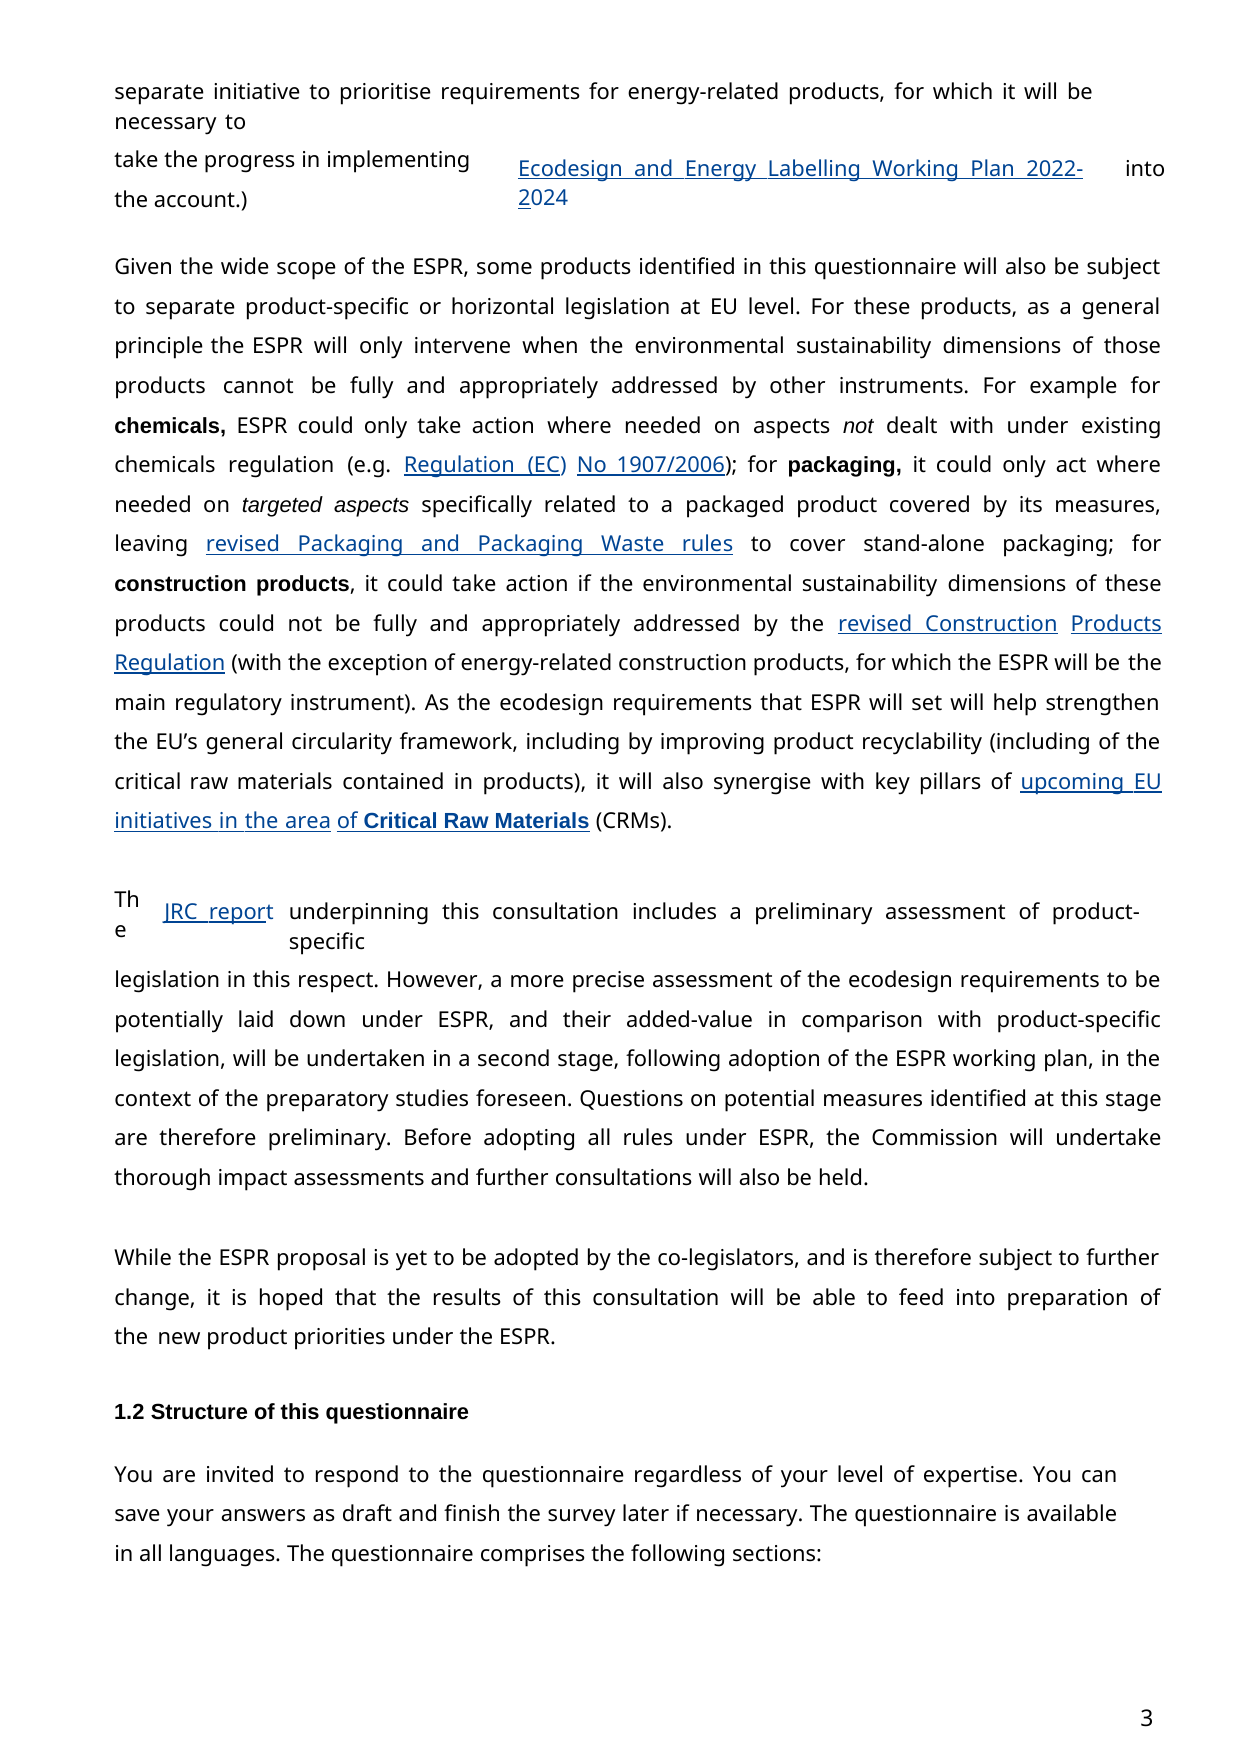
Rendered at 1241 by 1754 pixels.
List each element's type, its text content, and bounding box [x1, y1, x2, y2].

text Ecodesign and Energy Labelling Working Plan 2022-2024 [518, 153, 1114, 212]
text While the ESPR proposal is yet to be adopted by the co-legislators, and is therefore subject to further change, it is hoped that the results of this consultation will be able to feed into preparation of the new product priorities under the ESPR. [114, 1242, 1162, 1351]
text into [1125, 153, 1180, 182]
text take the progress in implementing the account.) [114, 144, 507, 213]
subtitle Structure of this questionnaire [114, 1399, 1180, 1424]
text underpinning this consultation includes a preliminary assessment of product-specific [289, 896, 1180, 956]
text separate initiative to prioritise requirements for energy-related products, for which it will be necessary to [114, 76, 1180, 136]
text You are invited to respond to the questionnaire regardless of your level of expertise. You can save your answers as draft and finish the survey later if necessary. The questionnaire is available in all languages. The questionnaire comprises the following sections: [114, 1459, 1119, 1568]
text JRC report [164, 896, 277, 926]
text legislation in this respect. However, a more precise assessment of the ecodesign requirements to be potentially laid down under ESPR, and their added-value in comparison with product-specific legislation, will be undertaken in a second stage, following adoption of the ESPR working plan, in the context of the preparatory studies foreseen. Questions on potential measures identified at this stage are therefore preliminary. Before adopting all rules under ESPR, the Commission will undertake thorough impact assessments and further consultations will also be held. [114, 964, 1162, 1192]
text Given the wide scope of the ESPR, some products identified in this questionnaire will also be subject to separate product-specific or horizontal legislation at EU level. For these products, as a general principle the ESPR will only intervene when the environmental sustainability dimensions of those products cannot be fully and appropriately addressed by other instruments. For example for chemicals, ESPR could only take action where needed on aspects not dealt with under existing chemicals regulation (e.g. Regulation (EC) No 1907/2006); for packaging, it could only act where needed on targeted aspects specifically related to a packaged product covered by its measures, leaving revised Packaging and Packaging Waste rules to cover stand-alone packaging; for construction products, it could take action if the environmental sustainability dimensions of these products could not be fully and appropriately addressed by the revised Construction Products Regulation (with the exception of energy-related construction products, for which the ESPR will be the main regulatory instrument). As the ecodesign requirements that ESPR will set will help strengthen the EU’s general circularity framework, including by improving product recyclability (including of the critical raw materials contained in products), it will also synergise with key pillars of upcoming EU initiatives in the area of Critical Raw Materials (CRMs). [114, 251, 1162, 835]
text The [114, 884, 152, 943]
